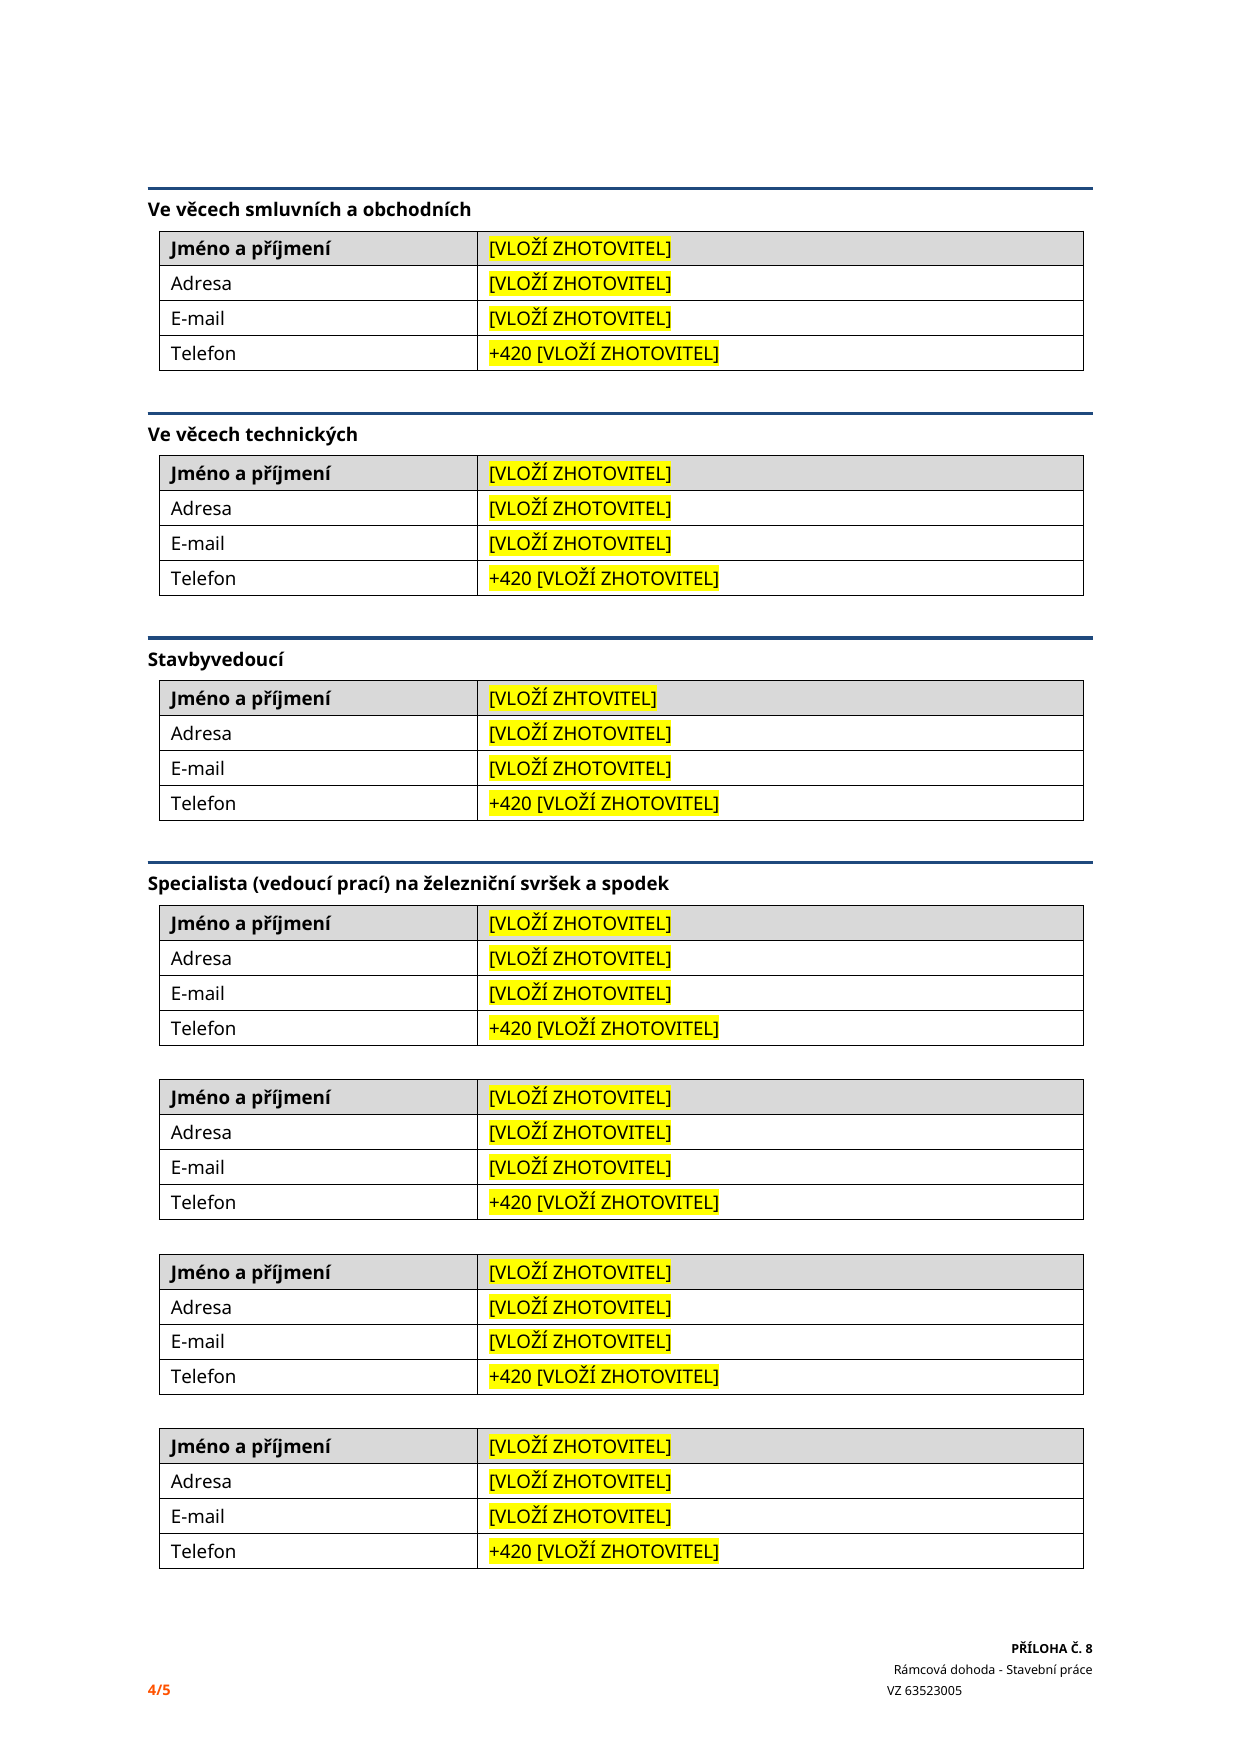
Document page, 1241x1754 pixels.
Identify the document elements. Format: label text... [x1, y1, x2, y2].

text Specialista (vedoucí prací) na železniční svršek a spodek [148, 864, 1093, 896]
table_cell E-mail [160, 1499, 477, 1533]
table_cell Adresa [160, 1290, 477, 1324]
table_cell Telefon [160, 1534, 477, 1568]
table_cell E-mail [160, 1150, 477, 1184]
table_cell E-mail [160, 301, 477, 335]
table_header Jméno a příjmení [160, 456, 477, 490]
table_cell [VLOŽÍ ZHOTOVITEL] [478, 716, 1083, 750]
table_cell +420 [VLOŽÍ ZHOTOVITEL] [478, 1534, 1083, 1568]
table_header [VLOŽÍ ZHTOVITEL] [478, 681, 1083, 715]
table_cell Adresa [160, 716, 477, 750]
table_header [VLOŽÍ ZHOTOVITEL] [478, 1255, 1083, 1289]
table_cell E-mail [160, 976, 477, 1009]
table_cell [VLOŽÍ ZHOTOVITEL] [478, 526, 1083, 560]
table_cell E-mail [160, 526, 477, 560]
table_header [VLOŽÍ ZHOTOVITEL] [478, 232, 1083, 265]
table_header Jméno a příjmení [160, 1255, 477, 1289]
table_cell Adresa [160, 941, 477, 975]
table_cell [VLOŽÍ ZHOTOVITEL] [478, 976, 1083, 1009]
table_header [VLOŽÍ ZHOTOVITEL] [478, 456, 1083, 490]
table_cell Telefon [160, 1360, 477, 1393]
text Stavbyvedoucí [148, 640, 1093, 671]
table_header [VLOŽÍ ZHOTOVITEL] [478, 906, 1083, 940]
table_cell Adresa [160, 1464, 477, 1498]
table_cell [VLOŽÍ ZHOTOVITEL] [478, 1150, 1083, 1184]
table_cell [VLOŽÍ ZHOTOVITEL] [478, 1325, 1083, 1358]
table_cell [VLOŽÍ ZHOTOVITEL] [478, 1464, 1083, 1498]
table_cell [VLOŽÍ ZHOTOVITEL] [478, 1290, 1083, 1324]
table_cell +420 [VLOŽÍ ZHOTOVITEL] [478, 1360, 1083, 1393]
table_cell Adresa [160, 1115, 477, 1149]
table_cell [VLOŽÍ ZHOTOVITEL] [478, 301, 1083, 335]
table_cell E-mail [160, 1325, 477, 1358]
table_cell [VLOŽÍ ZHOTOVITEL] [478, 751, 1083, 785]
table_cell +420 [VLOŽÍ ZHOTOVITEL] [478, 1185, 1083, 1219]
table_cell Adresa [160, 266, 477, 300]
table_cell [VLOŽÍ ZHOTOVITEL] [478, 941, 1083, 975]
table_cell [VLOŽÍ ZHOTOVITEL] [478, 1499, 1083, 1533]
table_cell Telefon [160, 786, 477, 820]
table_cell [VLOŽÍ ZHOTOVITEL] [478, 491, 1083, 525]
table_header [VLOŽÍ ZHOTOVITEL] [478, 1080, 1083, 1114]
text Ve věcech technických [148, 415, 1093, 447]
table_cell E-mail [160, 751, 477, 785]
table_cell [VLOŽÍ ZHOTOVITEL] [478, 266, 1083, 300]
table_cell +420 [VLOŽÍ ZHOTOVITEL] [478, 336, 1083, 370]
table_cell +420 [VLOŽÍ ZHOTOVITEL] [478, 786, 1083, 820]
table_cell Telefon [160, 1185, 477, 1219]
table_cell Telefon [160, 561, 477, 595]
table_cell Telefon [160, 1011, 477, 1044]
table_cell +420 [VLOŽÍ ZHOTOVITEL] [478, 561, 1083, 595]
table_cell Adresa [160, 491, 477, 525]
table_header Jméno a příjmení [160, 232, 477, 265]
table_header Jméno a příjmení [160, 1080, 477, 1114]
table_cell +420 [VLOŽÍ ZHOTOVITEL] [478, 1011, 1083, 1044]
table_header Jméno a příjmení [160, 681, 477, 715]
table_cell Telefon [160, 336, 477, 370]
table_cell [VLOŽÍ ZHOTOVITEL] [478, 1115, 1083, 1149]
text Ve věcech smluvních a obchodních [148, 190, 1093, 222]
table_header [VLOŽÍ ZHOTOVITEL] [478, 1429, 1083, 1463]
table_header Jméno a příjmení [160, 1429, 477, 1463]
table_header Jméno a příjmení [160, 906, 477, 940]
